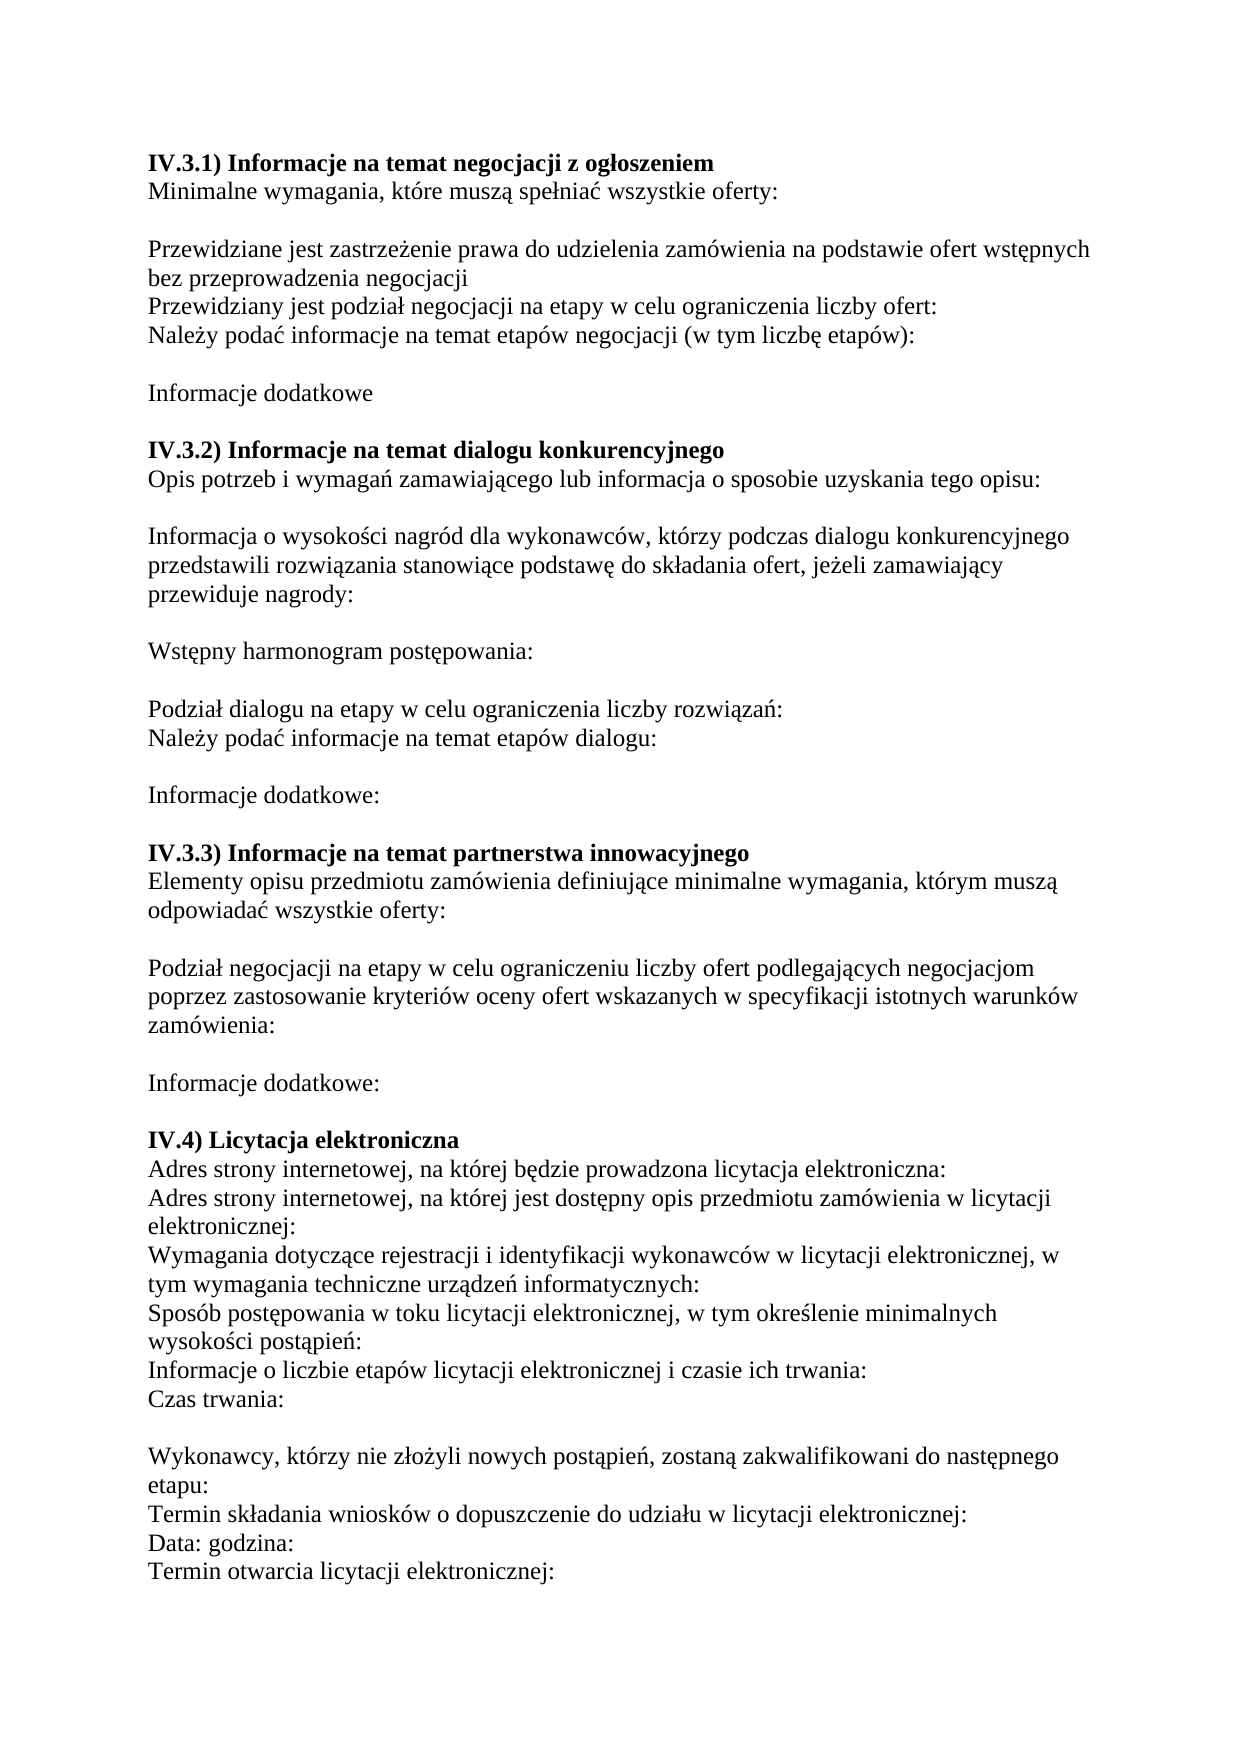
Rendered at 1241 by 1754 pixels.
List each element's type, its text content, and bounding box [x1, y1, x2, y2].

text Sposób postępowania w toku licytacji elektronicznej, w tym określenie minimalnych wysokości postąpień: [148, 1298, 1093, 1355]
text Termin składania wniosków o dopuszczenie do udziału w licytacji elektronicznej: Data: godzina: Termin otwarcia licytacji elektronicznej: [148, 1499, 1093, 1585]
text Informacje o liczbie etapów licytacji elektronicznej i czasie ich trwania: [148, 1355, 1093, 1384]
text Wymagania dotyczące rejestracji i identyfikacji wykonawców w licytacji elektronicznej, w tym wymagania techniczne urządzeń informatycznych: [148, 1240, 1093, 1298]
text Czas trwania: Wykonawcy, którzy nie złożyli nowych postąpień, zostaną zakwalifikowani do następnego etapu: [148, 1384, 1093, 1499]
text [148, 148, 1093, 1183]
text Adres strony internetowej, na której jest dostępny opis przedmiotu zamówienia w licytacji elektronicznej: [148, 1183, 1093, 1240]
